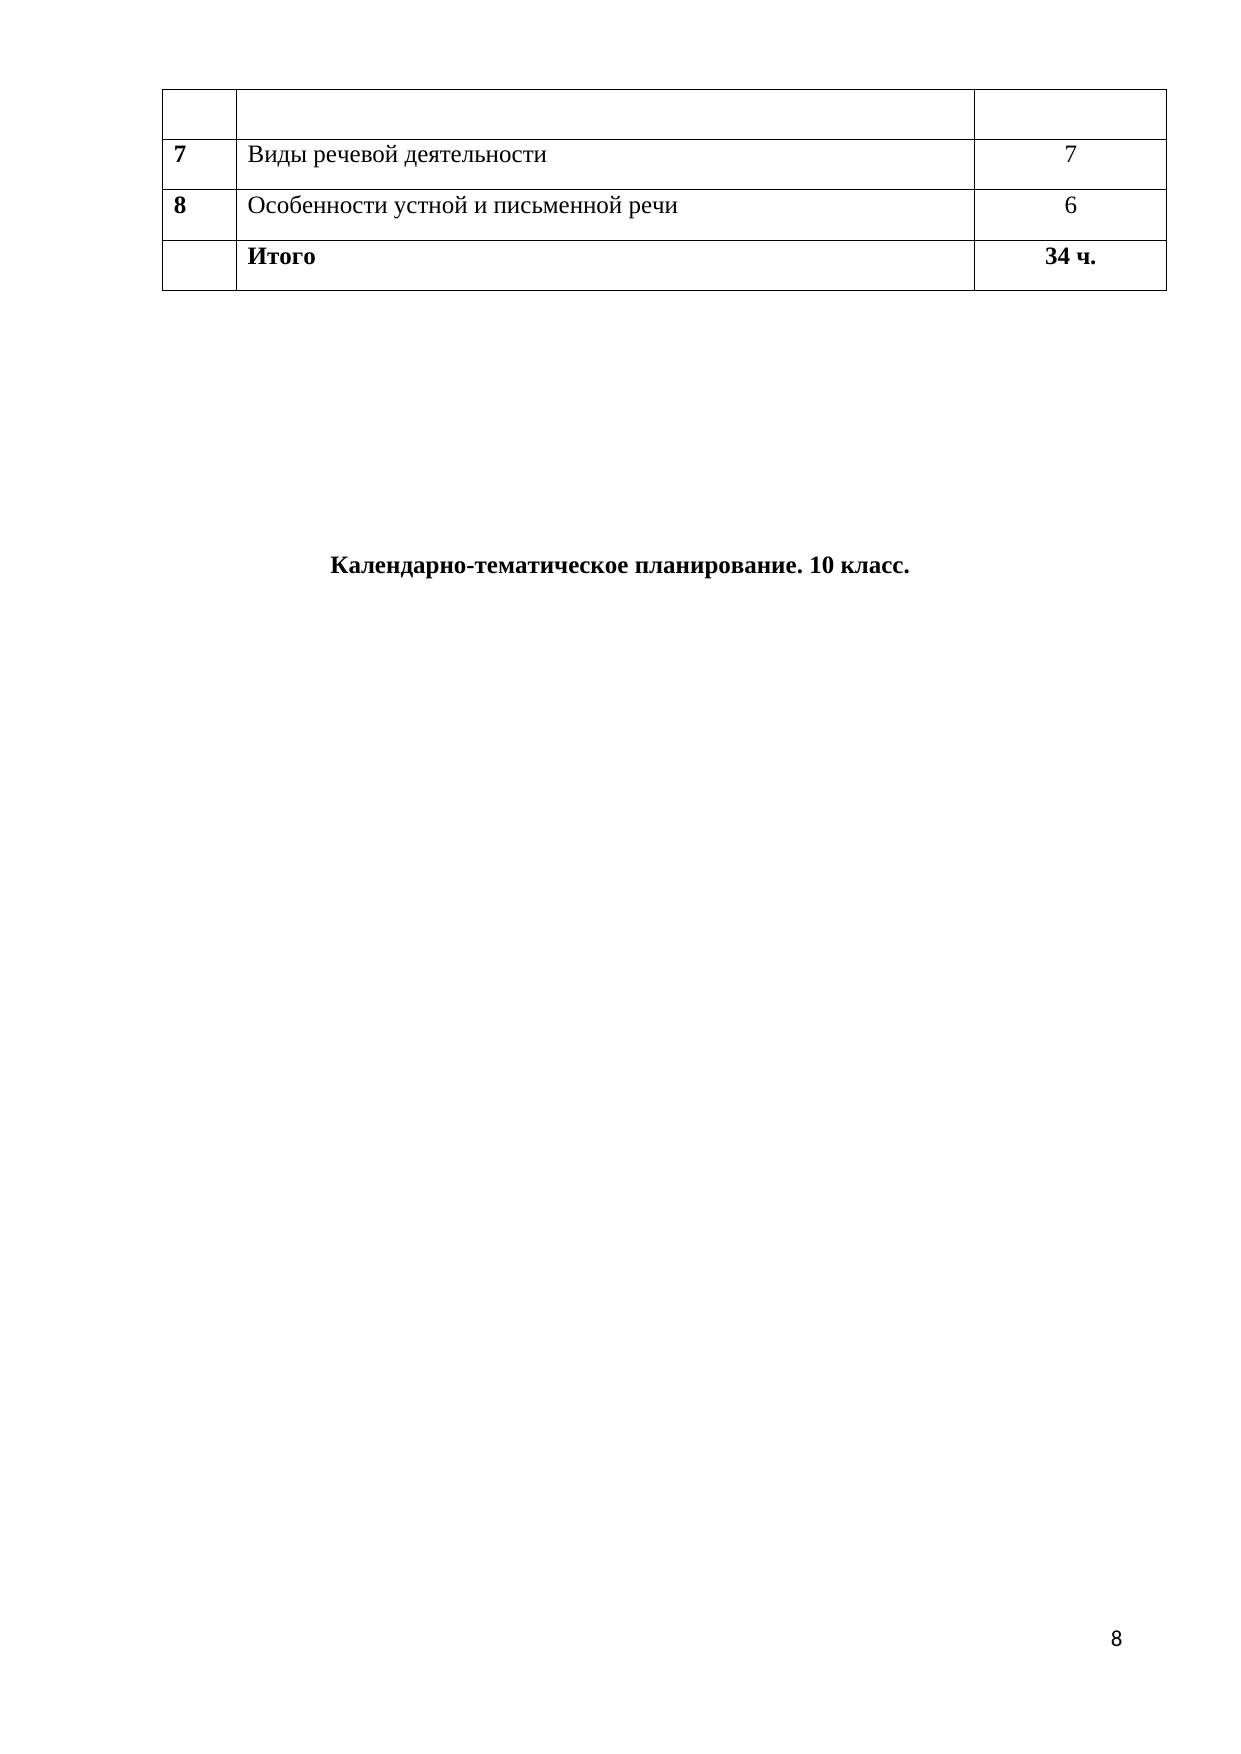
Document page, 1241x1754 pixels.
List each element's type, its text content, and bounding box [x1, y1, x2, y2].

table_cell 8 [163, 190, 236, 240]
table_cell Виды речевой деятельности [237, 140, 974, 189]
table_cell 34 ч. [975, 241, 1166, 290]
table_cell Особенности устной и письменной речи [237, 190, 974, 240]
table_cell [163, 241, 236, 290]
table_cell 7 [163, 140, 236, 189]
table_cell 6 [975, 90, 1166, 138]
table_cell 6 [975, 190, 1166, 240]
table_cell 6 [163, 90, 236, 138]
table_cell Итого [237, 241, 974, 290]
table_cell 7 [975, 140, 1166, 189]
text Календарно-тематическое планирование. 10 класс. [118, 550, 1122, 579]
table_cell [237, 90, 974, 138]
